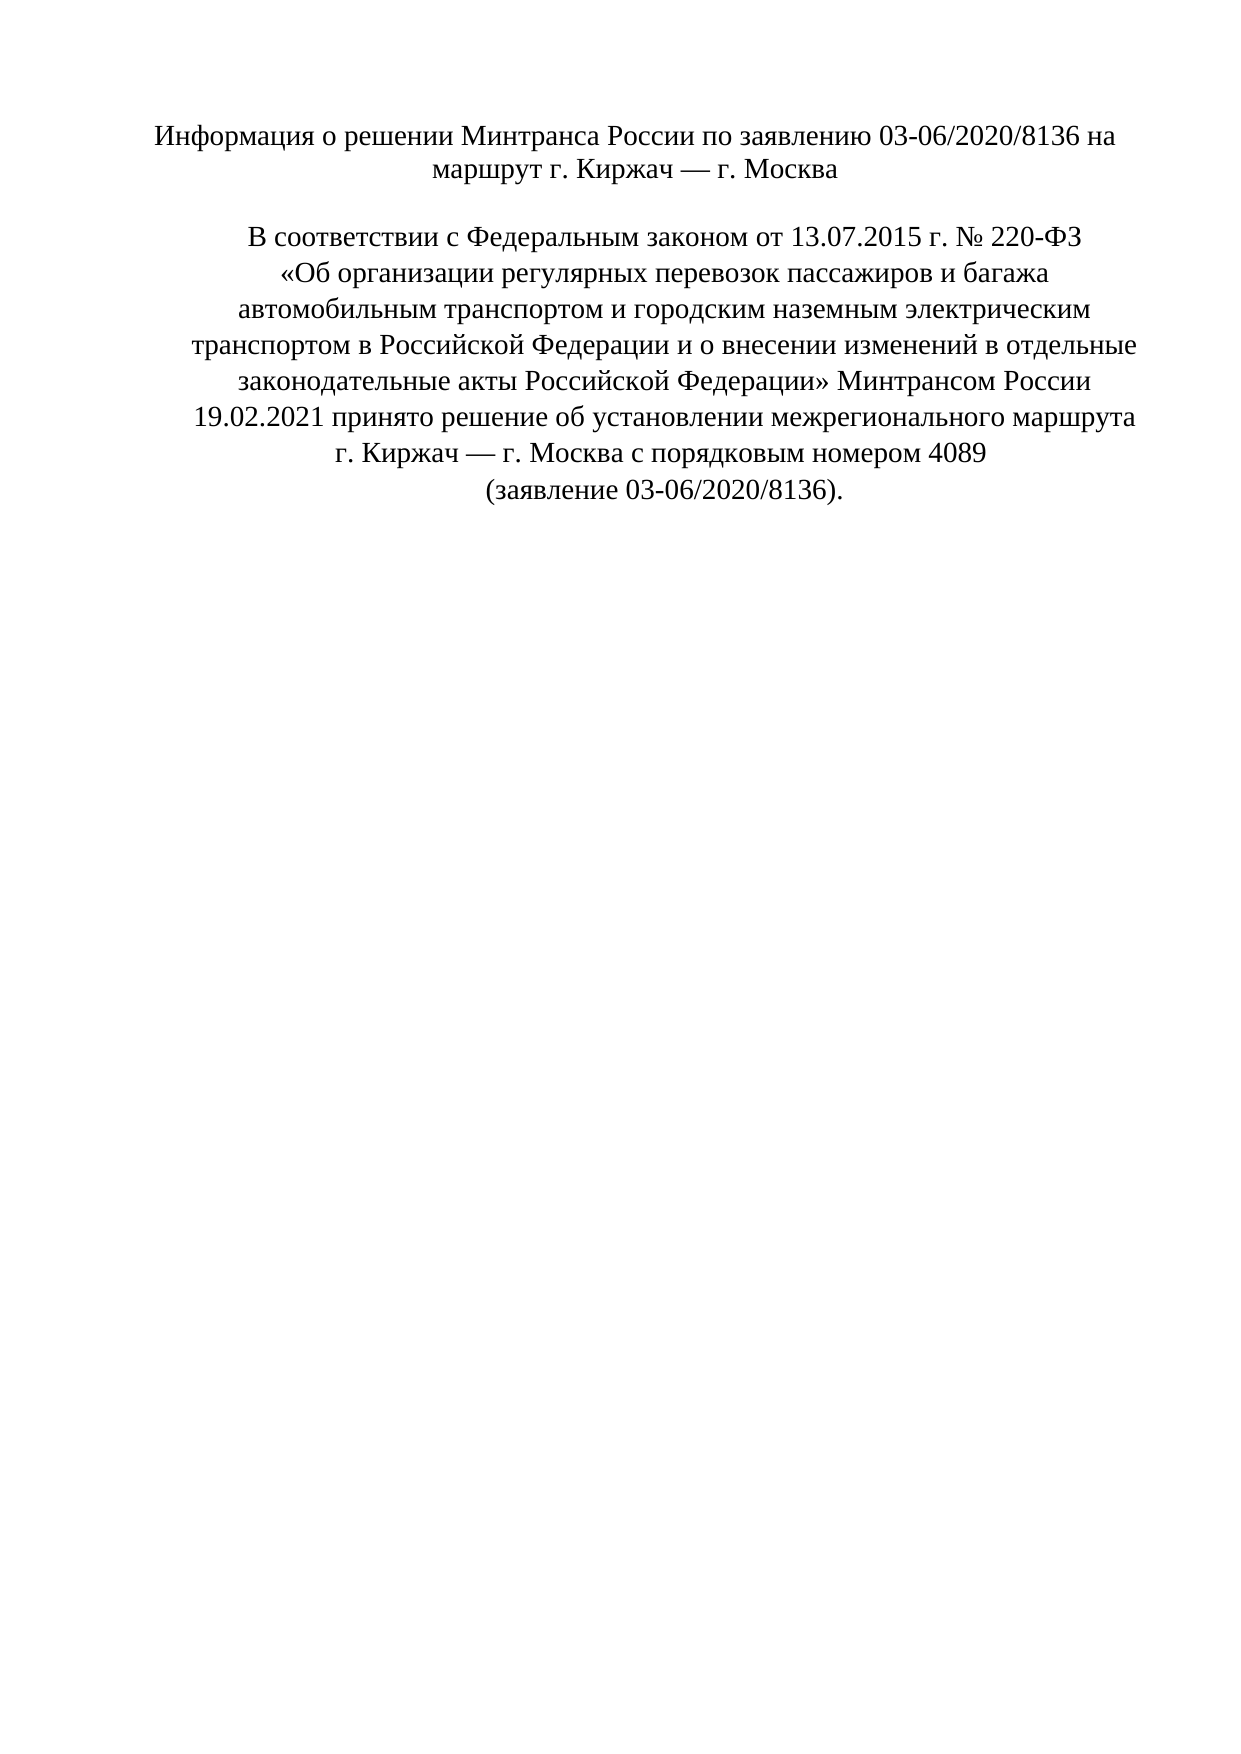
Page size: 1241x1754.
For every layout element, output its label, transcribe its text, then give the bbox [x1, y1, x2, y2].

text Информация о решении Минтранса России по заявлению 03-06/2020/8136 на маршрут г. Киржач — г. Москва [118, 118, 1152, 185]
text В соответствии с Федеральным законом от 13.07.2015 г. № 220-ФЗ «Об организации регулярных перевозок пассажиров и багажа автомобильным транспортом и городским наземным электрическим транспортом в Российской Федерации и о внесении изменений в отдельные законодательные акты Российской Федерации» Минтрансом России 19.02.2021 принято решение об установлении межрегионального маршрута г. Киржач — г. Москва с порядковым номером 4089 (заявление 03-06/2020/8136). [177, 219, 1152, 505]
